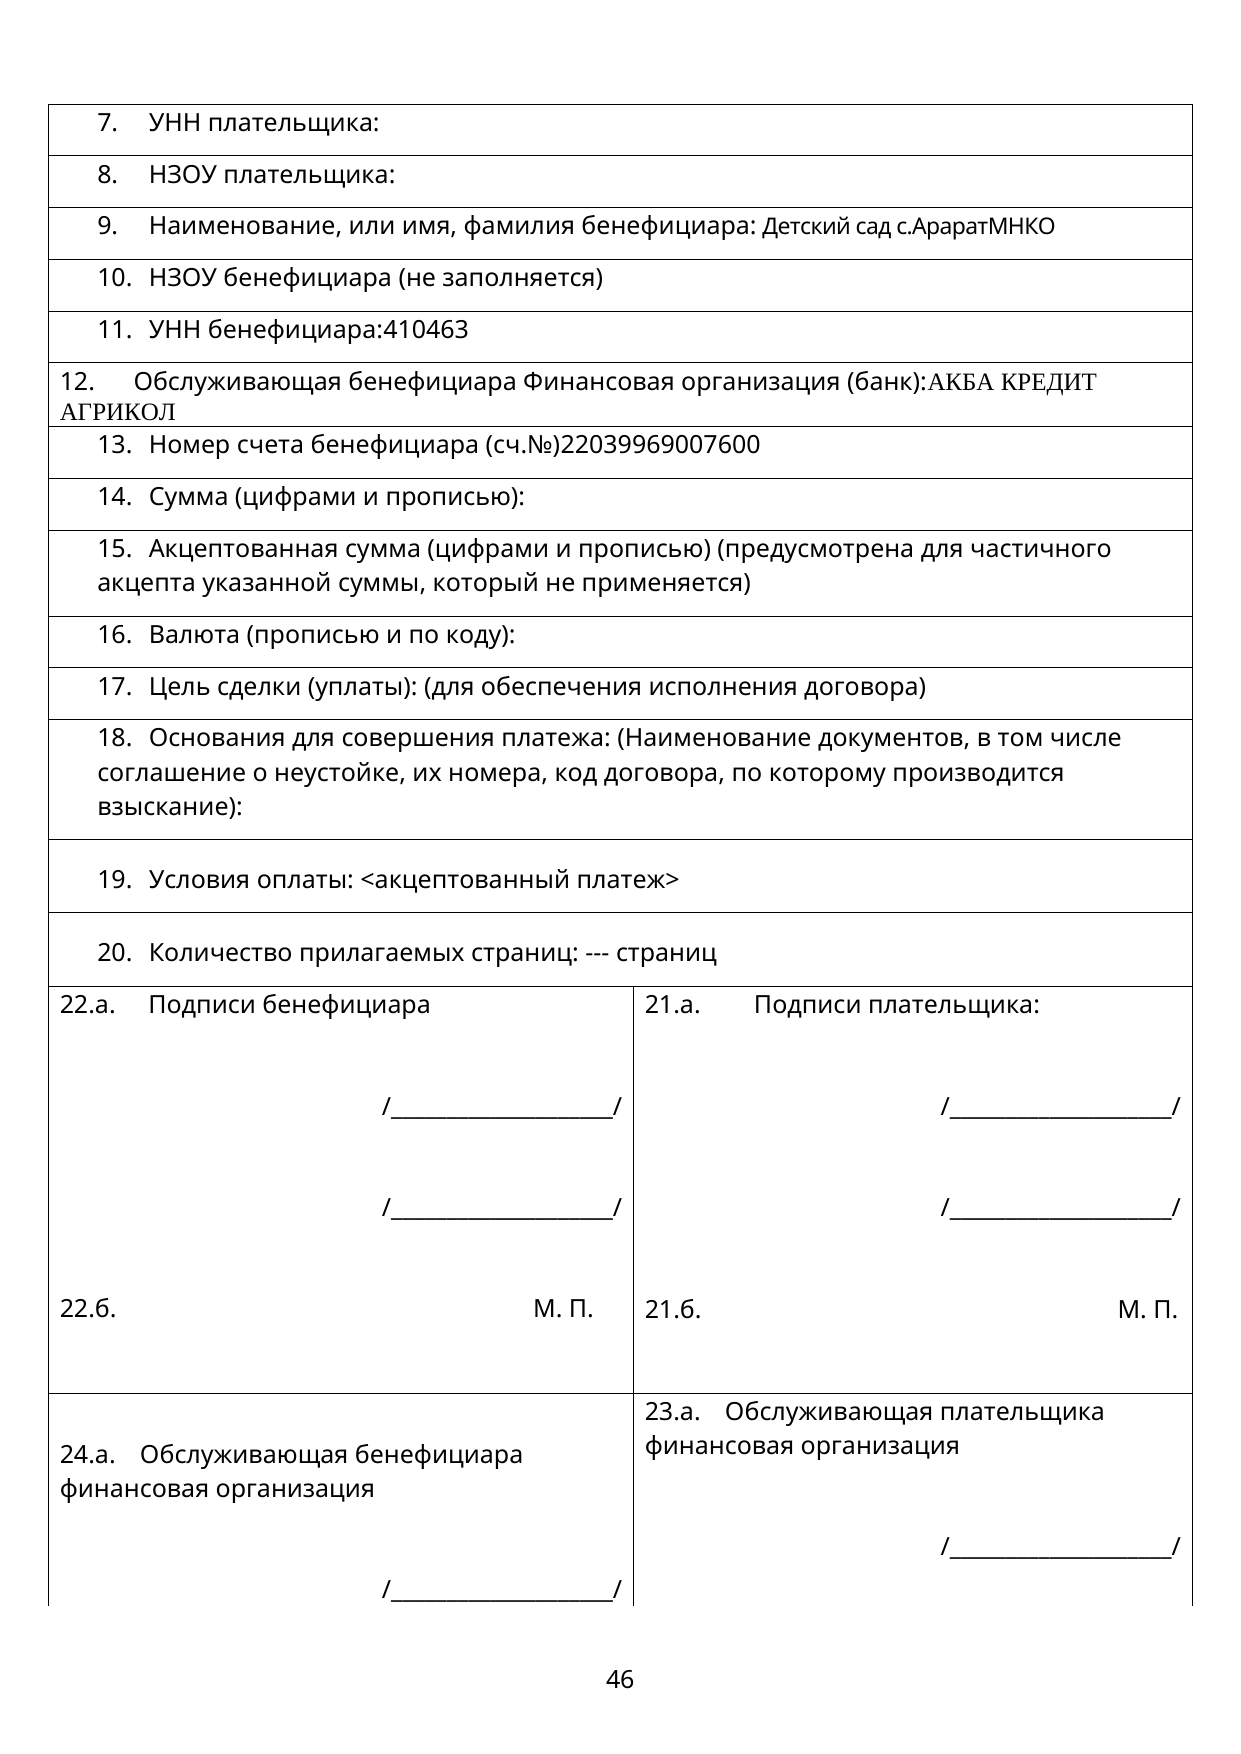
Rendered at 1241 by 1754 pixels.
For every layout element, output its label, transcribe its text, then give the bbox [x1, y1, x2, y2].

table_cell 12. Обслуживающая бенефициара Финансовая организация (банк):АКБА КРЕДИТ АГРИКОЛ [49, 363, 1192, 426]
table_cell 11. УНН бенефициара:410463 [49, 312, 1192, 362]
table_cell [49, 1394, 633, 1606]
table_cell 17. Цель сделки (уплаты): (для обеспечения исполнения договора) [49, 668, 1192, 719]
table_cell 13. Номер счета бенефициара (сч.№)22039969007600 [49, 427, 1192, 478]
table_cell 16. Валюта (прописью и по коду): [49, 617, 1192, 667]
table_cell 18. Основания для совершения платежа: (Наименование документов, в том числе соглашение о неустойке, их номера, код договора, по которому производится взыскание): [49, 720, 1192, 839]
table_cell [634, 1394, 1192, 1606]
table_cell 15. Акцептованная сумма (цифрами и прописью) (предусмотрена для частичного акцепта указанной суммы, который не применяется) [49, 531, 1192, 616]
table_cell 10. НЗОУ бенефициара (не заполняется) [49, 260, 1192, 311]
table_cell 7. УНН плательщика: [49, 105, 1192, 155]
table_cell 9. Наименование, или имя, фамилия бенефициара: Детский сад с.АраратМНКО [49, 208, 1192, 259]
table_cell 8. НЗОУ плательщика: [49, 156, 1192, 207]
table_cell 20. Количество прилагаемых страниц: --- страниц [49, 913, 1192, 986]
table_cell 19. Условия оплаты: <акцептованный платеж> [49, 840, 1192, 912]
table_cell 21.а. Подписи плательщика: /____________________/ /____________________/ 21.б. М. П. [634, 987, 1192, 1392]
table_cell 22.а. Подписи бенефициара /____________________/ /____________________/ 22.б. М. П. [49, 987, 633, 1392]
table_cell 14. Сумма (цифрами и прописью): [49, 479, 1192, 530]
